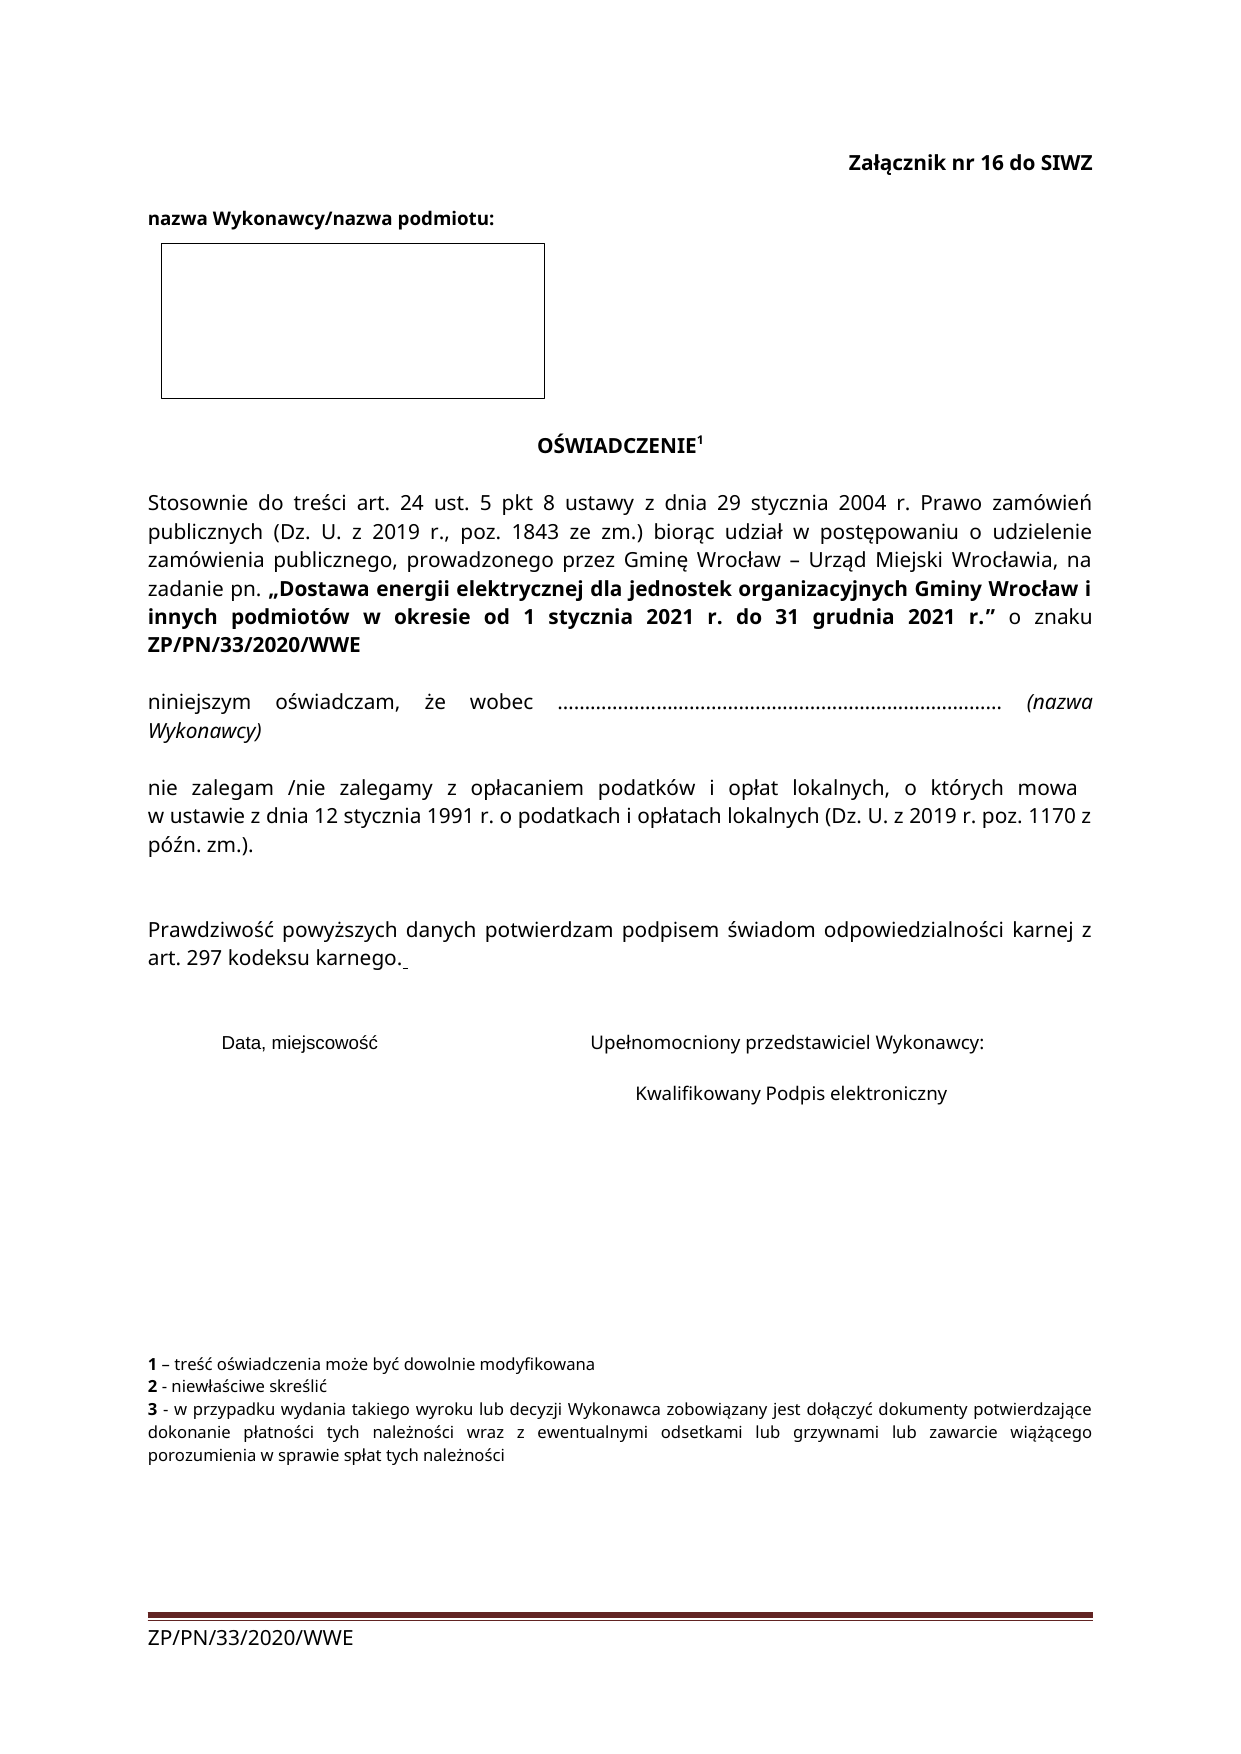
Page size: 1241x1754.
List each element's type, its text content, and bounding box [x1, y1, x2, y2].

text 2 - niewłaściwe skreślić [148, 1375, 1093, 1398]
text niniejszym oświadczam, że wobec ……………………………………………………………………… (nazwa Wykonawcy) [148, 687, 1093, 744]
text Kwalifikowany Podpis elektroniczny [635, 1080, 1093, 1106]
text Załącznik nr 16 do SIWZ [148, 148, 1093, 176]
text OŚWIADCZENIE1 [148, 432, 1093, 460]
text Data, miejscowość Upełnomocniony przedstawiciel Wykonawcy: [221, 1029, 1093, 1054]
text Prawdziwość powyższych danych potwierdzam podpisem świadom odpowiedzialności karnej z art. 297 kodeksu karnego. [148, 915, 1093, 972]
text nie zalegam /nie zalegamy z opłacaniem podatków i opłat lokalnych, o których mowa w ustawie z dnia 12 stycznia 1991 r. o podatkach i opłatach lokalnych (Dz. U. z 2019 r. poz. 1170 z późn. zm.). [148, 773, 1093, 858]
text nazwa Wykonawcy/nazwa podmiotu: [148, 205, 1093, 230]
text 1 – treść oświadczenia może być dowolnie modyfikowana [148, 1352, 1093, 1375]
text Stosownie do treści art. 24 ust. 5 pkt 8 ustawy z dnia 29 stycznia 2004 r. Prawo zamówień publicznych (Dz. U. z 2019 r., poz. 1843 ze zm.) biorąc udział w postępowaniu o udzielenie zamówienia publicznego, prowadzonego przez Gminę Wrocław – Urząd Miejski Wrocławia, na zadanie pn. „Dostawa energii elektrycznej dla jednostek organizacyjnych Gminy Wrocław i innych podmiotów w okresie od 1 stycznia 2021 r. do 31 grudnia 2021 r.” o znaku ZP/PN/33/2020/WWE [148, 488, 1093, 659]
text 3 - w przypadku wydania takiego wyroku lub decyzji Wykonawca zobowiązany jest dołączyć dokumenty potwierdzające dokonanie płatności tych należności wraz z ewentualnymi odsetkami lub grzywnami lub zawarcie wiążącego porozumienia w sprawie spłat tych należności [148, 1398, 1093, 1466]
